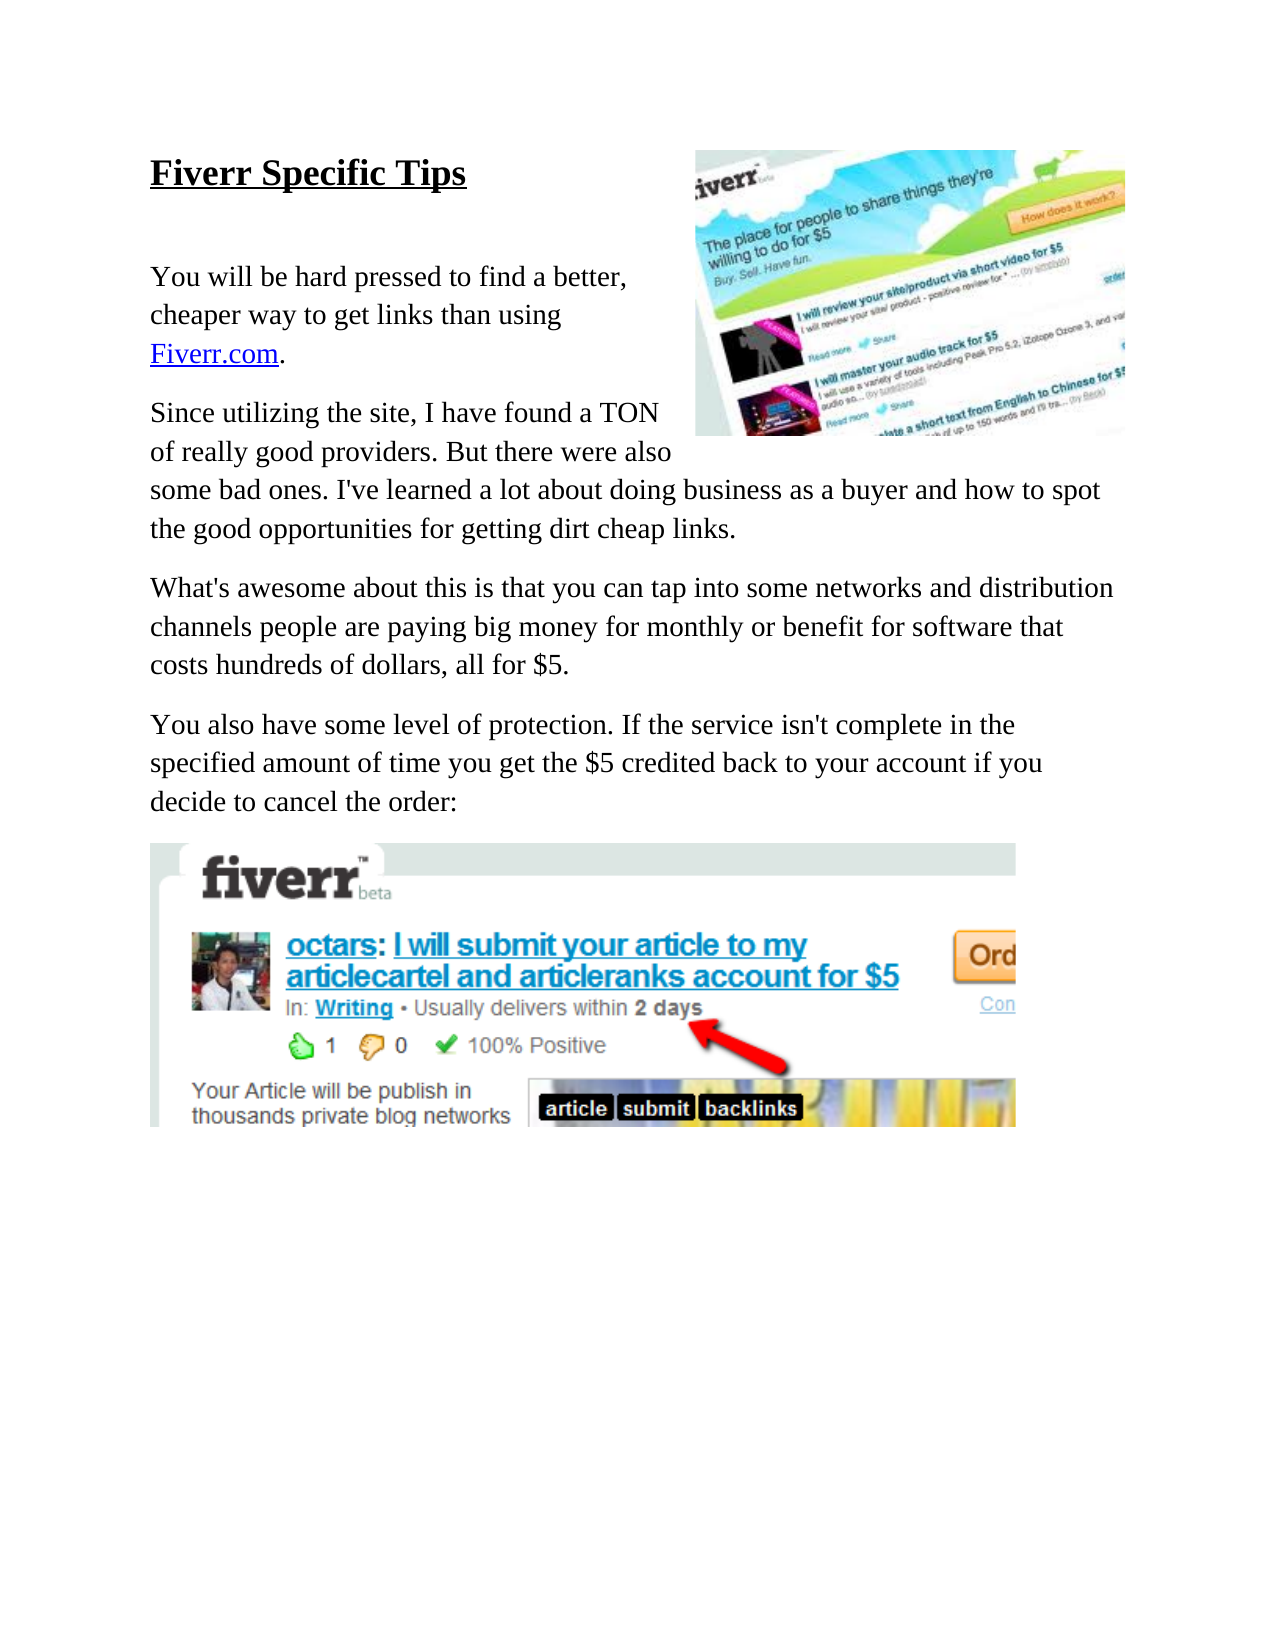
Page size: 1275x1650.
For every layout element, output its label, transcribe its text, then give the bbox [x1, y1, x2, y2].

text You also have some level of protection. If the service isn't complete in the specified amount of time you get the $5 credited back to your account if you decide to cancel the order: [150, 707, 1125, 817]
text What's awesome about this is that you can tap into some networks and distribution channels people are paying big money for monthly or benefit for software that costs hundreds of dollars, all for $5. [150, 570, 1125, 681]
text You will be hard pressed to find a better, cheaper way to get links than using Fiverr.com. [150, 259, 695, 369]
subtitle Fiverr Specific Tips [150, 150, 695, 193]
picture [150, 843, 1016, 1127]
picture [695, 150, 1125, 436]
text Since utilizing the site, I have found a TON of really good providers. But there were also some bad ones. I've learned a lot about doing business as a buyer and how to spot the good opportunities for getting dirt cheap links. [150, 395, 1125, 544]
